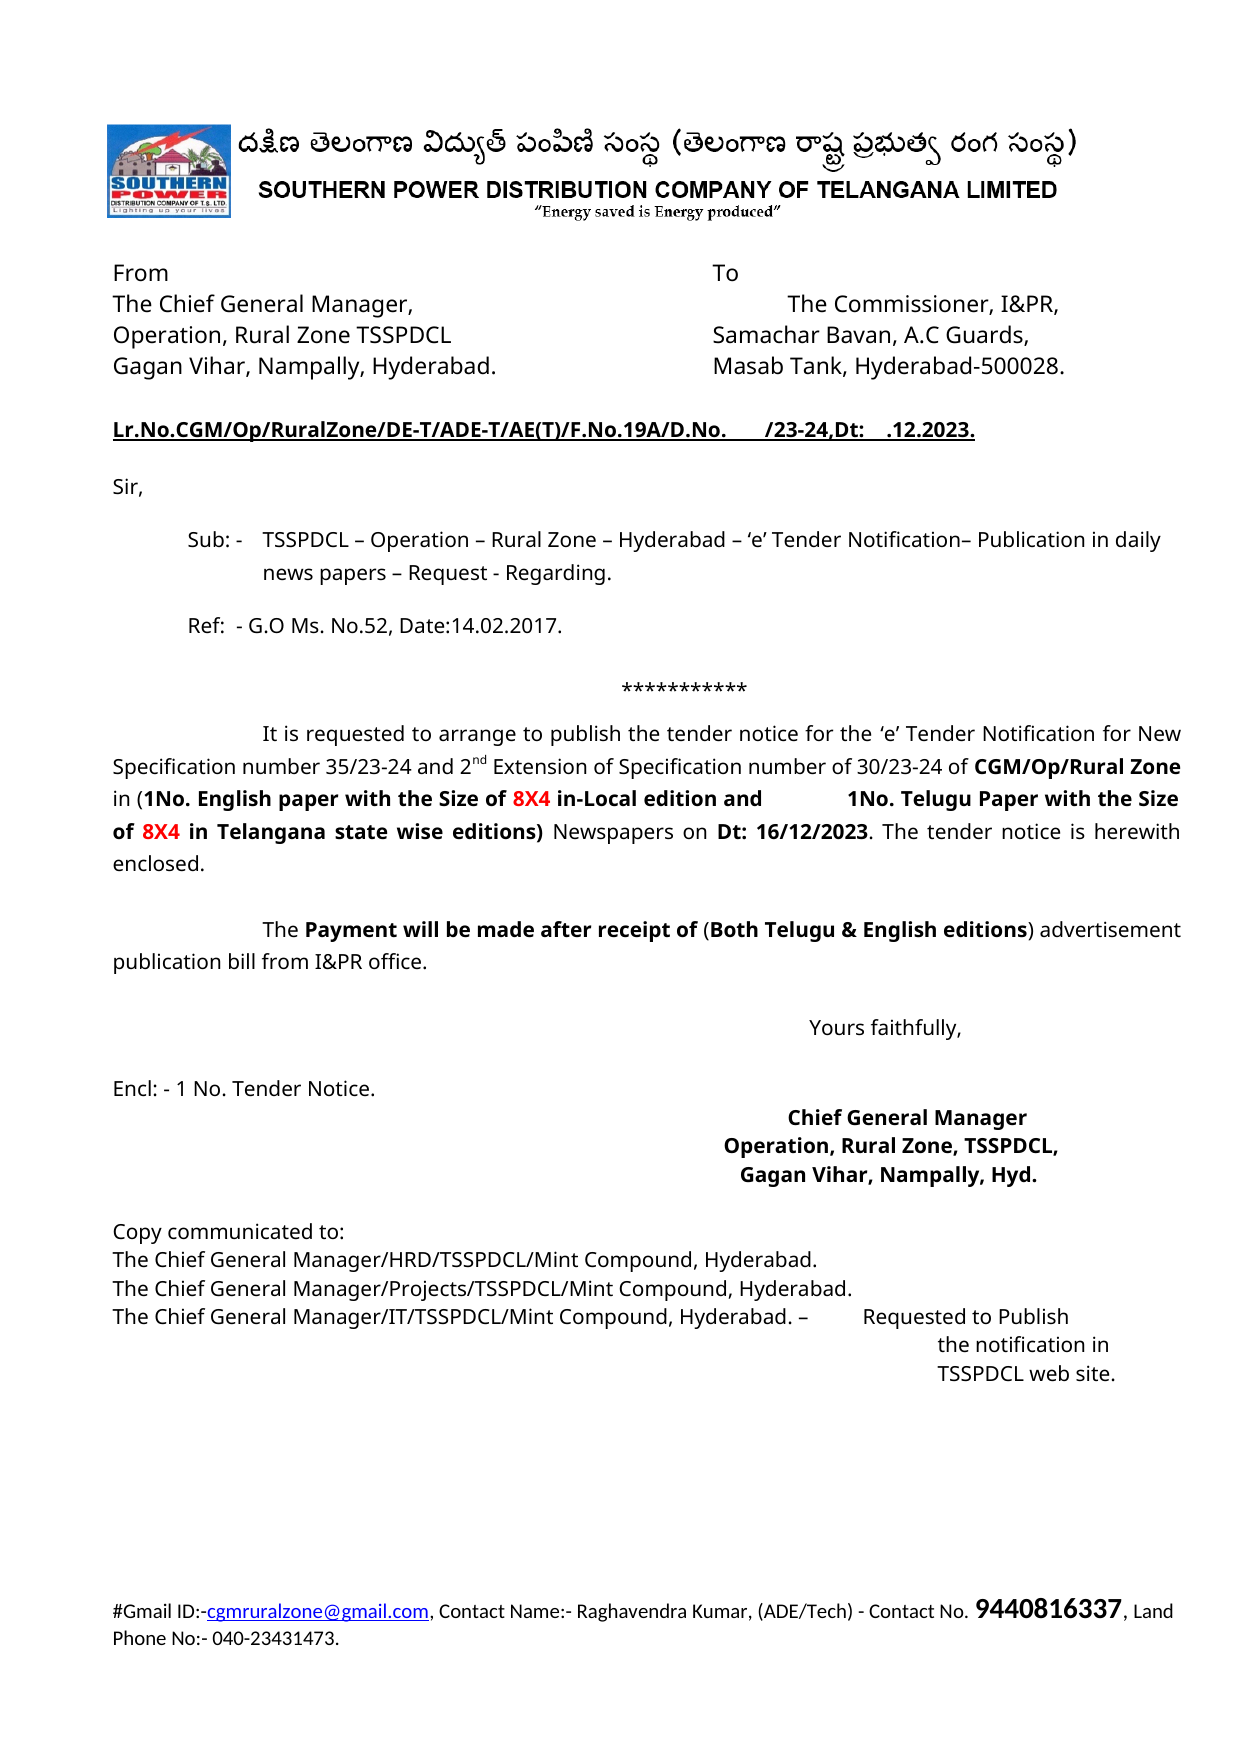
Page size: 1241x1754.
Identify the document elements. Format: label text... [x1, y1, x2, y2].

text Sub: - TSSPDCL – Operation – Rural Zone – Hyderabad – ‘e’ Tender Notification– Publication in daily news papers – Request - Regarding. [187, 525, 1181, 586]
text It is requested to arrange to publish the tender notice for the ‘e’ Tender Notification for New Specification number 35/23-24 and 2nd Extension of Specification number of 30/23-24 of CGM/Op/Rural Zone in (1No. English paper with the Size of 8X4 in-Local edition and 1No. Telugu Paper with the Size of 8X4 in Telangana state wise editions) Newspapers on Dt: 16/12/2023. The tender notice is herewith enclosed. [112, 719, 1181, 878]
subtitle The Chief General Manager, The Commissioner, I&PR, [112, 288, 1181, 319]
text The Chief General Manager/IT/TSSPDCL/Mint Compound, Hyderabad. – Requested to Publish [112, 1302, 1181, 1331]
picture [104, 121, 1080, 224]
text Lr.No.CGM/Op/RuralZone/DE-T/ADE-T/AE(T)/F.No.19A/D.No. /23-24,Dt: .12.2023. [112, 415, 1181, 443]
text The Payment will be made after receipt of (Both Telugu & English editions) advertisement publication bill from I&PR office. [112, 915, 1181, 976]
text Operation, Rural Zone, TSSPDCL, [637, 1131, 1181, 1160]
subtitle Gagan Vihar, Nampally, Hyderabad. Masab Tank, Hyderabad-500028. [112, 350, 1181, 381]
text TSSPDCL web site. [862, 1359, 1181, 1387]
text The Chief General Manager/Projects/TSSPDCL/Mint Compound, Hyderabad. [112, 1274, 1181, 1302]
text Ref: - G.O Ms. No.52, Date:14.02.2017. [187, 611, 1181, 640]
text Encl: - 1 No. Tender Notice. [112, 1074, 1181, 1103]
text Copy communicated to: [112, 1217, 1181, 1245]
text Gagan Vihar, Nampally, Hyd. [712, 1160, 1181, 1188]
text Sir, [112, 472, 1181, 500]
subtitle Operation, Rural Zone TSSPDCL Samachar Bavan, A.C Guards, [112, 319, 1181, 350]
text the notification in [862, 1331, 1181, 1359]
text *********** [187, 677, 1181, 705]
text The Chief General Manager/HRD/TSSPDCL/Mint Compound, Hyderabad. [112, 1245, 1181, 1274]
text Chief General Manager [712, 1103, 1181, 1131]
subtitle From To [112, 256, 1181, 288]
text Yours faithfully, [712, 1013, 1181, 1041]
